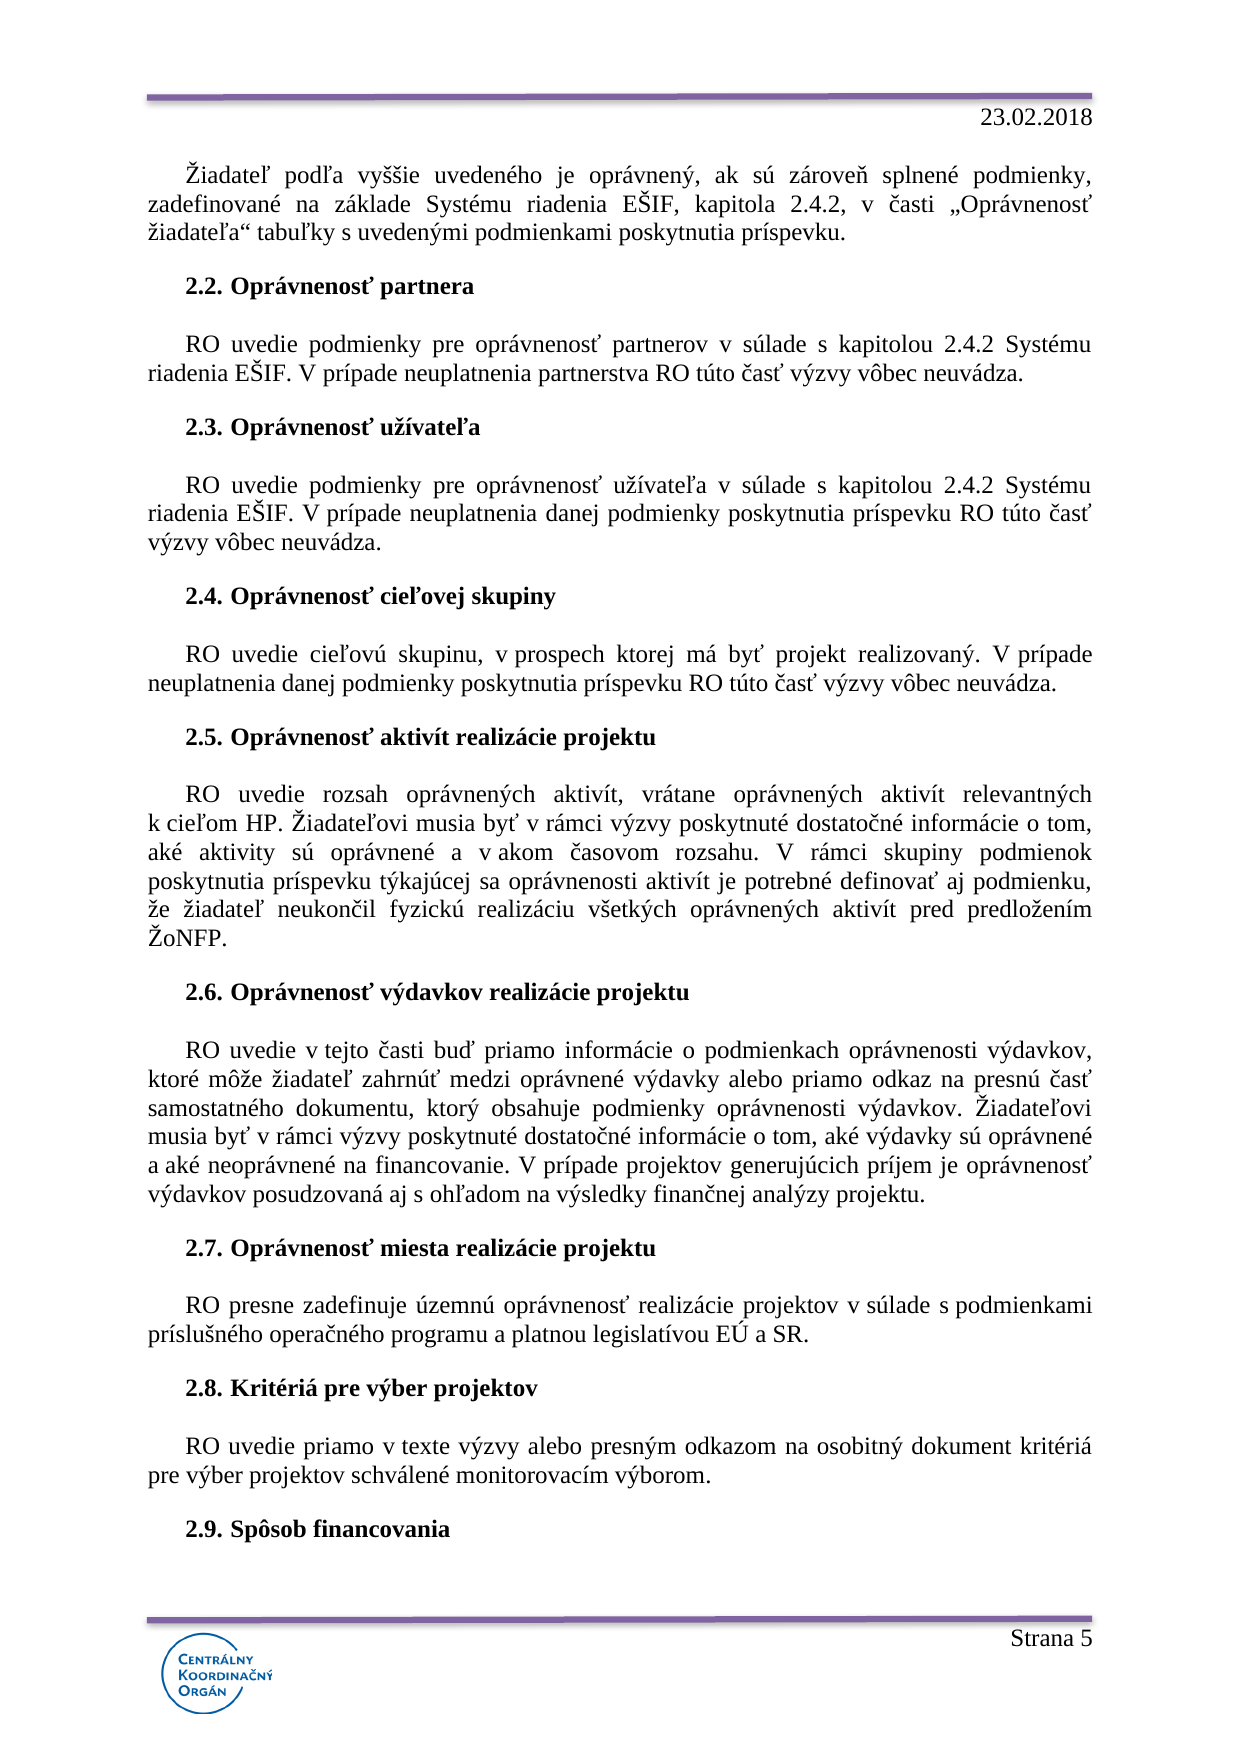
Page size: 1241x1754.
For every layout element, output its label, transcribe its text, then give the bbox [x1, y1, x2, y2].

text Žiadateľ podľa vyššie uvedeného je oprávnený, ak sú zároveň splnené podmienky, zadefinované na základe Systému riadenia EŠIF, kapitola 2.4.2, v časti „Oprávnenosť žiadateľa“ tabuľky s uvedenými podmienkami poskytnutia príspevku. [148, 160, 1093, 246]
list Oprávnenosť cieľovej skupiny [185, 581, 1093, 610]
picture [159, 1631, 272, 1713]
list Oprávnenosť miesta realizácie projektu [185, 1233, 1093, 1261]
list Oprávnenosť aktivít realizácie projektu [185, 722, 1093, 750]
text RO presne zadefinuje územnú oprávnenosť realizácie projektov v súlade s podmienkami príslušného operačného programu a platnou legislatívou EÚ a SR. [148, 1291, 1093, 1348]
list Kritériá pre výber projektov [185, 1373, 1093, 1402]
text RO uvedie podmienky pre oprávnenosť užívateľa v súlade s kapitolou 2.4.2 Systému riadenia EŠIF. V prípade neuplatnenia danej podmienky poskytnutia príspevku RO túto časť výzvy vôbec neuvádza. [148, 470, 1093, 556]
text RO uvedie priamo v texte výzvy alebo presným odkazom na osobitný dokument kritériá pre výber projektov schválené monitorovacím výborom. [148, 1431, 1093, 1489]
list Oprávnenosť partnera [185, 271, 1093, 300]
list Oprávnenosť užívateľa [185, 412, 1093, 441]
text RO uvedie rozsah oprávnených aktivít, vrátane oprávnených aktivít relevantných k cieľom HP. Žiadateľovi musia byť v rámci výzvy poskytnuté dostatočné informácie o tom, aké aktivity sú oprávnené a v akom časovom rozsahu. V rámci skupiny podmienok poskytnutia príspevku týkajúcej sa oprávnenosti aktivít je potrebné definovať aj podmienku, že žiadateľ neukončil fyzickú realizáciu všetkých oprávnených aktivít pred predložením ŽoNFP. [148, 779, 1093, 952]
list Spôsob financovania [185, 1514, 1093, 1542]
list Oprávnenosť výdavkov realizácie projektu [185, 977, 1093, 1006]
text RO uvedie podmienky pre oprávnenosť partnerov v súlade s kapitolou 2.4.2 Systému riadenia EŠIF. V prípade neuplatnenia partnerstva RO túto časť výzvy vôbec neuvádza. [148, 329, 1093, 387]
text RO uvedie v tejto časti buď priamo informácie o podmienkach oprávnenosti výdavkov, ktoré môže žiadateľ zahrnúť medzi oprávnené výdavky alebo priamo odkaz na presnú časť samostatného dokumentu, ktorý obsahuje podmienky oprávnenosti výdavkov. Žiadateľovi musia byť v rámci výzvy poskytnuté dostatočné informácie o tom, aké výdavky sú oprávnené a aké neoprávnené na financovanie. V prípade projektov generujúcich príjem je oprávnenosť výdavkov posudzovaná aj s ohľadom na výsledky finančnej analýzy projektu. [148, 1035, 1093, 1208]
text RO uvedie cieľovú skupinu, v prospech ktorej má byť projekt realizovaný. V prípade neuplatnenia danej podmienky poskytnutia príspevku RO túto časť výzvy vôbec neuvádza. [148, 639, 1093, 697]
